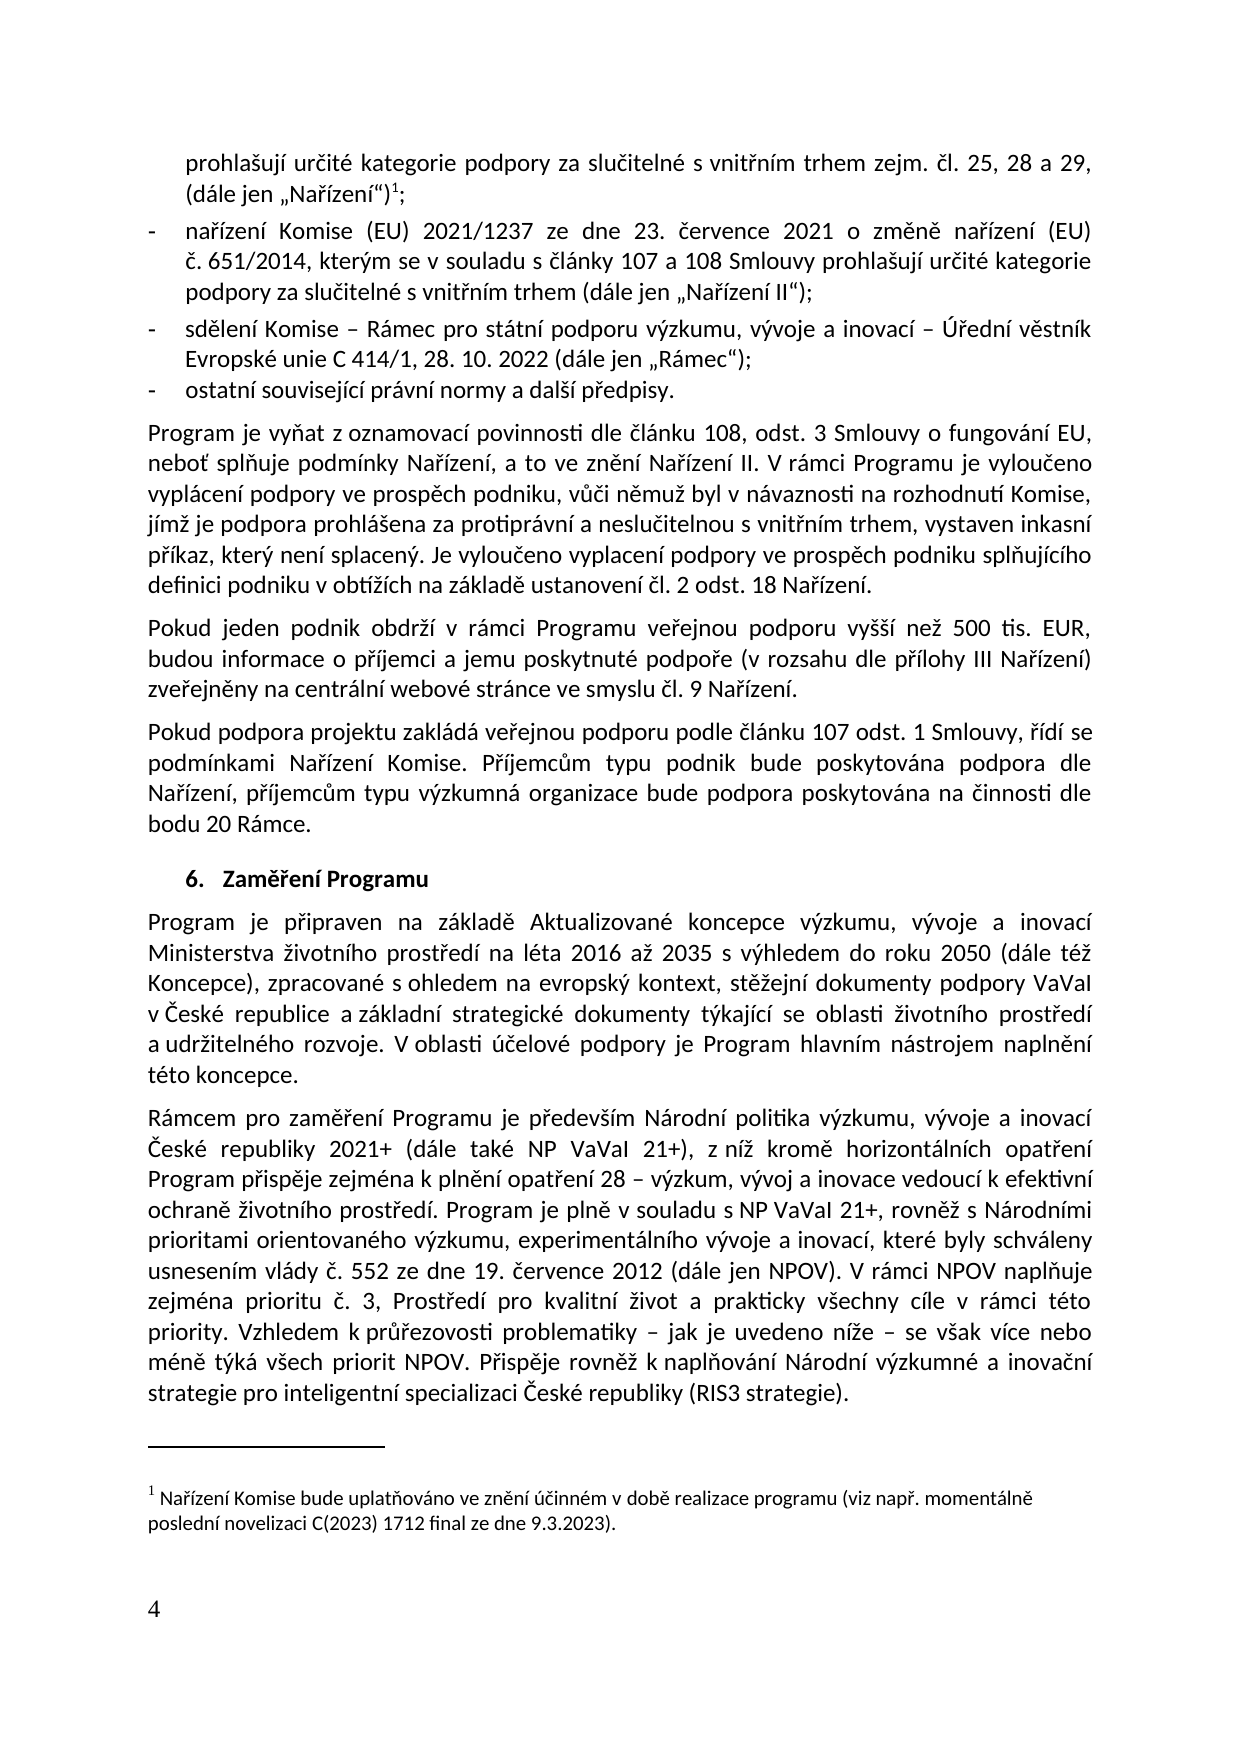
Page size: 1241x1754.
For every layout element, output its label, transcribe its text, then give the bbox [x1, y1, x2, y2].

list nařízení Komise (EU) 2021/1237 ze dne 23. července 2021 o změně nařízení (EU) č. 651/2014, kterým se v souladu s články 107 a 108 Smlouvy prohlašují určité kategorie podpory za slučitelné s vnitřním trhem (dále jen „Nařízení II“); [148, 215, 1093, 306]
text Program je připraven na základě Aktualizované koncepce výzkumu, vývoje a inovací Ministerstva životního prostředí na léta 2016 až 2035 s výhledem do roku 2050 (dále též Koncepce), zpracované s ohledem na evropský kontext, stěžejní dokumenty podpory VaVaI v České republice a základní strategické dokumenty týkající se oblasti životního prostředí a udržitelného rozvoje. V oblasti účelové podpory je Program hlavním nástrojem naplnění této koncepce. [148, 907, 1093, 1090]
list sdělení Komise – Rámec pro státní podporu výzkumu, vývoje a inovací – Úřední věstník Evropské unie C 414/1, 28. 10. 2022 (dále jen „Rámec“); [148, 313, 1093, 374]
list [148, 148, 1093, 209]
list ostatní související právní normy a další předpisy. [148, 374, 1093, 404]
text Pokud podpora projektu zakládá veřejnou podporu podle článku 107 odst. 1 Smlouvy, řídí se podmínkami Nařízení Komise. Příjemcům typu podnik bude poskytována podpora dle Nařízení, příjemcům typu výzkumná organizace bude podpora poskytována na činnosti dle bodu 20 Rámce. [148, 716, 1093, 838]
text Zaměření Programu [185, 863, 1093, 894]
text Pokud jeden podnik obdrží v rámci Programu veřejnou podporu vyšší než 500 tis. EUR, budou informace o příjemci a jemu poskytnuté podpoře (v rozsahu dle přílohy III Nařízení) zveřejněny na centrální webové stránce ve smyslu čl. 9 Nařízení. [148, 612, 1093, 704]
text Rámcem pro zaměření Programu je především Národní politika výzkumu, vývoje a inovací České republiky 2021+ (dále také NP VaVaI 21+), z níž kromě horizontálních opatření Program přispěje zejména k plnění opatření 28 – výzkum, vývoj a inovace vedoucí k efektivní ochraně životního prostředí. Program je plně v souladu s NP VaVaI 21+, rovněž s Národními prioritami orientovaného výzkumu, experimentálního vývoje a inovací, které byly schváleny usnesením vlády č. 552 ze dne 19. července 2012 (dále jen NPOV). V rámci NPOV naplňuje zejména prioritu č. 3, Prostředí pro kvalitní život a prakticky všechny cíle v rámci této priority. Vzhledem k průřezovosti problematiky – jak je uvedeno níže – se však více nebo méně týká všech priorit NPOV. Přispěje rovněž k naplňování Národní výzkumné a inovační strategie pro inteligentní specializaci České republiky (RIS3 strategie). [148, 1102, 1093, 1407]
text Program je vyňat z oznamovací povinnosti dle článku 108, odst. 3 Smlouvy o fungování EU, neboť splňuje podmínky Nařízení, a to ve znění Nařízení II. V rámci Programu je vyloučeno vyplácení podpory ve prospěch podniku, vůči němuž byl v návaznosti na rozhodnutí Komise, jímž je podpora prohlášena za protiprávní a neslučitelnou s vnitřním trhem, vystaven inkasní příkaz, který není splacený. Je vyloučeno vyplacení podpory ve prospěch podniku splňujícího definici podniku v obtížích na základě ustanovení čl. 2 odst. 18 Nařízení. [148, 417, 1093, 600]
